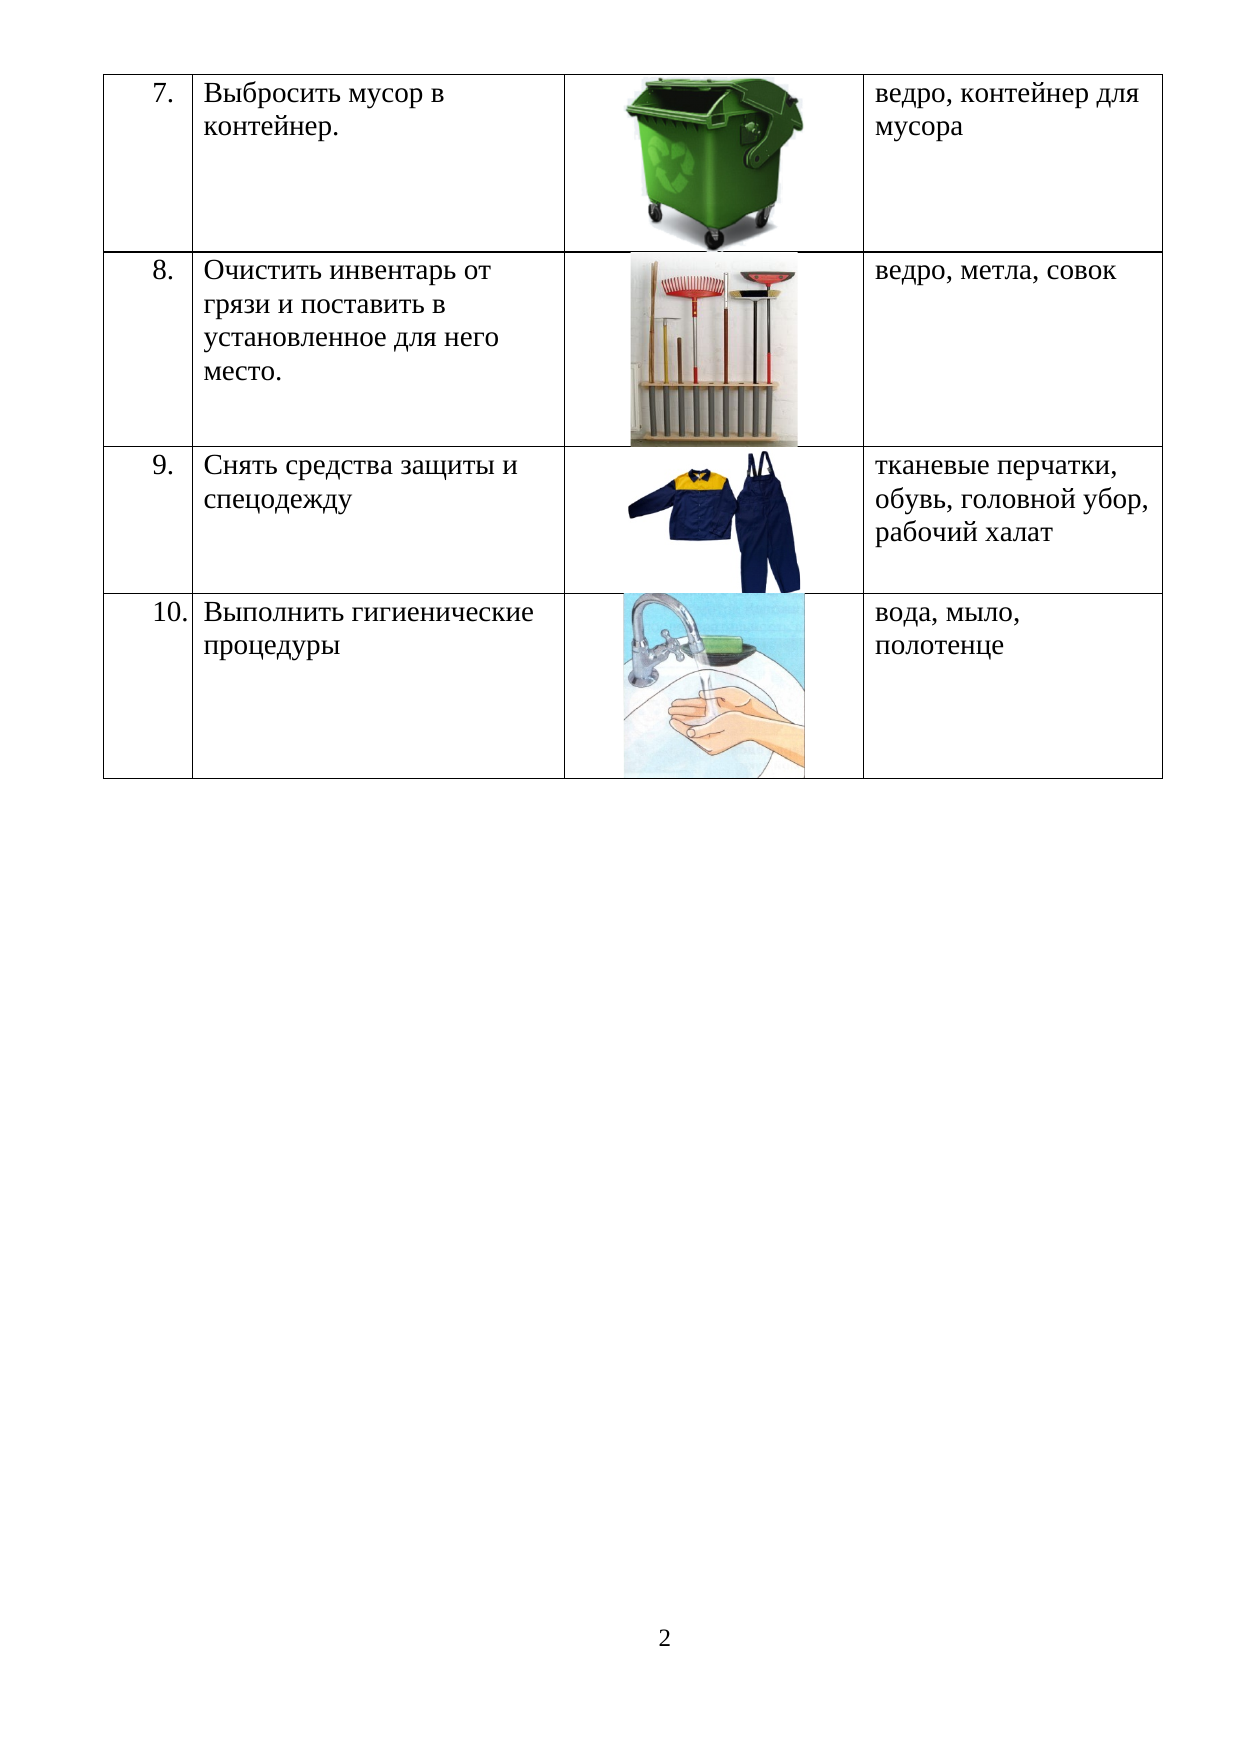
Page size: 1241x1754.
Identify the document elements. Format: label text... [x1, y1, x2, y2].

table_cell Выполнить гигиенические процедуры [193, 594, 564, 778]
table_cell Выбросить мусор в контейнер. [193, 75, 564, 251]
table_cell ведро, контейнер для мусора [864, 75, 1162, 251]
table_cell [801, 447, 863, 593]
table_cell [104, 75, 192, 251]
picture [623, 75, 805, 778]
table_cell [805, 594, 863, 778]
table_cell [104, 253, 192, 446]
table_cell тканевые перчатки, обувь, головной убор, рабочий халат [864, 447, 1162, 593]
table_cell ведро, метла, совок [864, 253, 1162, 446]
table_cell Очистить инвентарь от грязи и поставить в установленное для него место. [193, 253, 564, 446]
table_cell [565, 594, 623, 778]
table_cell [565, 75, 623, 251]
table_cell [805, 75, 863, 251]
table_cell [798, 253, 863, 446]
table_cell [565, 447, 628, 593]
table_cell вода, мыло, полотенце [864, 594, 1162, 778]
table_cell [104, 447, 192, 593]
table_cell [104, 594, 192, 778]
table_cell Снять средства защиты и спецодежду [193, 447, 564, 593]
table_cell [565, 253, 630, 446]
